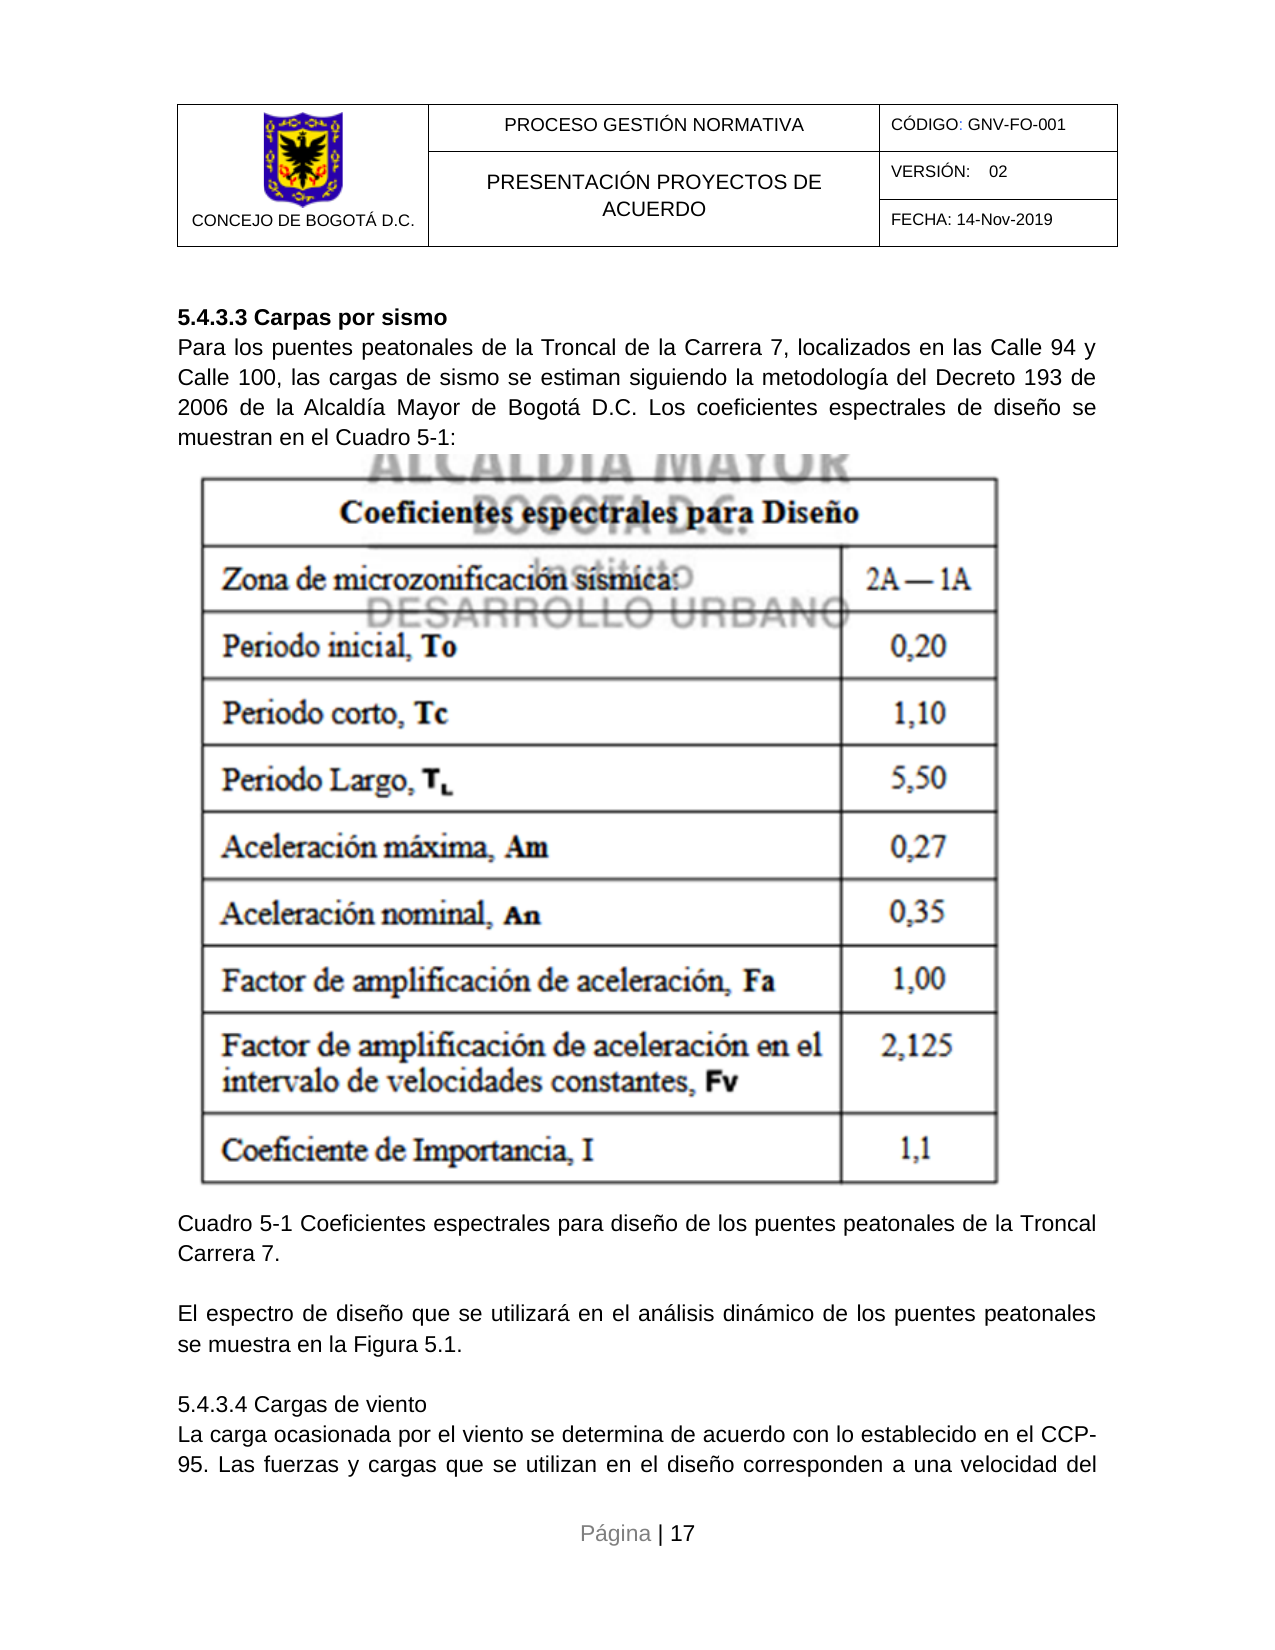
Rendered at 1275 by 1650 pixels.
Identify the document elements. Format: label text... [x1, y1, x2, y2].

text Cuadro 5-1 Coeficientes espectrales para diseño de los puentes peatonales de la Troncal Carrera 7. [177, 1331, 1098, 1387]
picture [263, 112, 343, 208]
text 5.4.3.2 Carga viva [177, 334, 1098, 360]
picture [177, 575, 1012, 1319]
text El espectro de diseño que se utilizará en el análisis dinámico de los puentes peatonales se muestra en la Figura 5.1. [177, 1421, 1098, 1478]
text 5.4.3.3 Carpas por sismo [177, 424, 1098, 451]
text Para los puentes peatonales de la Troncal de la Carrera 7, localizados en las Calle 94 y Calle 100, las cargas de sismo se estiman siguiendo la metodología del Decreto 193 de 2006 de la Alcaldía Mayor de Bogotá D.C. Los coeficientes espectrales de diseño se muestran en el Cuadro 5-1: [177, 454, 1098, 571]
text Para efectos del diseño del puente se considera una carga viva de 450 kg/m2 [177, 364, 1098, 390]
